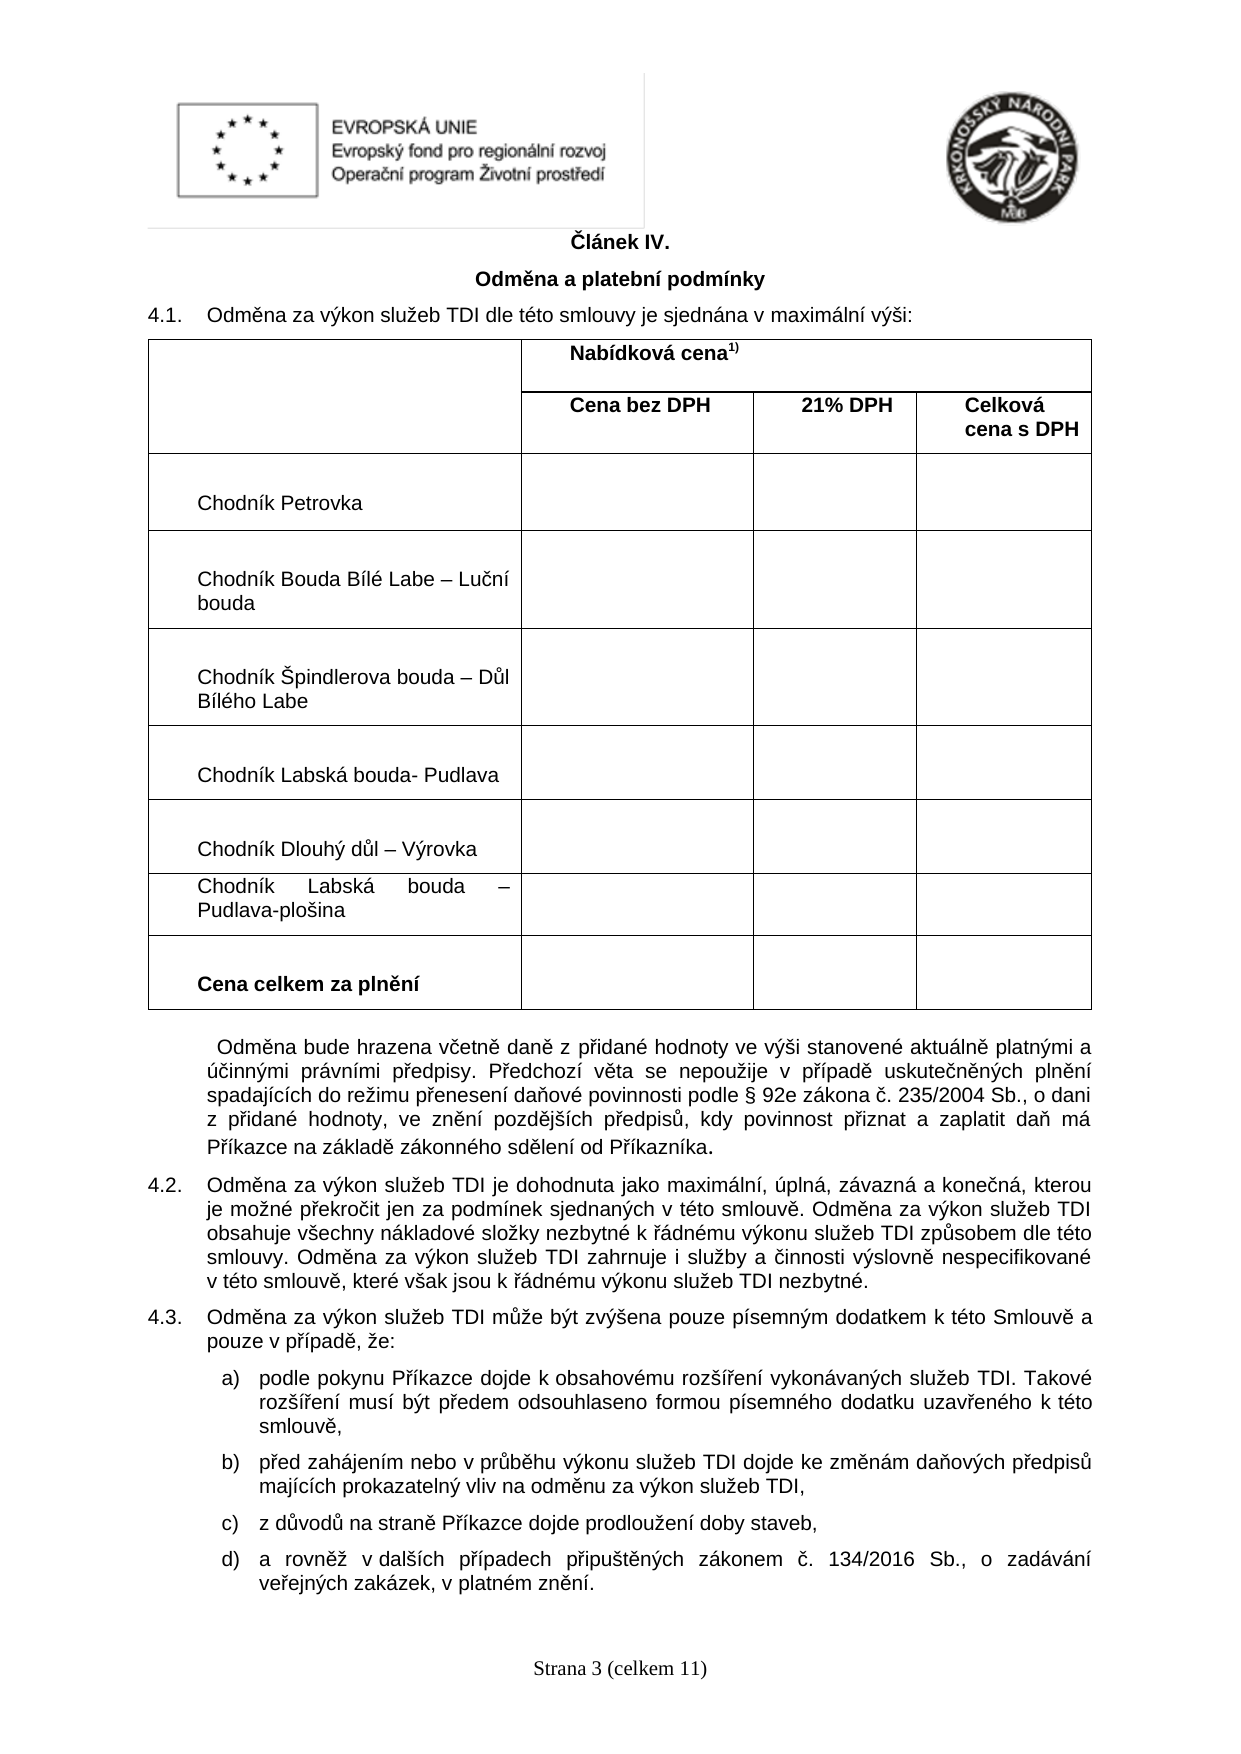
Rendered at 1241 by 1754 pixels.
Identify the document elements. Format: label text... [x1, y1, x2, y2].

table_cell [917, 874, 1091, 935]
table_cell [917, 629, 1091, 725]
list před zahájením nebo v průběhu výkonu služeb TDI dojde ke změnám daňových předpisů majících prokazatelný vliv na odměnu za výkon služeb TDI, [221, 1450, 1093, 1498]
table_cell [917, 936, 1091, 1009]
table_cell [754, 874, 916, 935]
list Článek IV. [148, 230, 1093, 254]
picture [946, 91, 1085, 230]
table_header [149, 340, 521, 453]
table_cell [522, 454, 753, 529]
table_cell [754, 454, 916, 529]
table_cell Chodník Špindlerova bouda – Důl Bílého Labe [149, 629, 521, 725]
table_cell [917, 531, 1091, 627]
table_cell [522, 936, 753, 1009]
list Odměna za výkon služeb TDI může být zvýšena pouze písemným dodatkem k této Smlouvě a pouze v případě, že: [148, 1305, 1093, 1353]
list a rovněž v dalších případech připuštěných zákonem č. 134/2016 Sb., o zadávání veřejných zakázek, v platném znění. [221, 1547, 1093, 1595]
picture [147, 73, 646, 230]
table_cell Chodník Labská bouda – Pudlava-plošina [149, 874, 521, 935]
table_cell [754, 531, 916, 627]
table_header Nabídková cena1) [522, 340, 1091, 391]
list Odměna bude hrazena včetně daně z přidané hodnoty ve výši stanovené aktuálně platnými a účinnými právními předpisy. Předchozí věta se nepoužije v případě uskutečněných plnění spadajících do režimu přenesení daňové povinnosti podle § 92e zákona č. 235/2004 Sb., o dani z přidané hodnoty, ve znění pozdějších předpisů, kdy povinnost přiznat a zaplatit daň má Příkazce na základě zákonného sdělení od Příkazníka. [148, 1035, 1093, 1160]
list Odměna za výkon služeb TDI dle této smlouvy je sjednána v maximální výši: [148, 303, 1093, 327]
table_cell Cena bez DPH [522, 393, 753, 453]
list z důvodů na straně Příkazce dojde prodloužení doby staveb, [221, 1510, 1093, 1534]
table_cell Chodník Bouda Bílé Labe – Luční bouda [149, 531, 521, 627]
table_cell Cena celkem za plnění [149, 936, 521, 1009]
table_cell [522, 800, 753, 873]
table_cell [754, 936, 916, 1009]
table_cell [754, 800, 916, 873]
list Odměna a platební podmínky [148, 266, 1093, 290]
table_cell Chodník Dlouhý důl – Výrovka [149, 800, 521, 873]
list podle pokynu Příkazce dojde k obsahovému rozšíření vykonávaných služeb TDI. Takové rozšíření musí být předem odsouhlaseno formou písemného dodatku uzavřeného k této smlouvě, [221, 1366, 1093, 1437]
table_cell [754, 726, 916, 799]
table_cell [917, 454, 1091, 529]
table_cell Celková cena s DPH [917, 393, 1091, 453]
table_cell [522, 726, 753, 799]
table_cell Chodník Labská bouda- Pudlava [149, 726, 521, 799]
table_cell [522, 531, 753, 627]
table_cell [917, 726, 1091, 799]
table_cell [522, 874, 753, 935]
table_cell Chodník Petrovka [149, 454, 521, 529]
table_cell [917, 800, 1091, 873]
table_cell [522, 629, 753, 725]
table_cell [754, 629, 916, 725]
table_cell 21% DPH [754, 393, 916, 453]
list Odměna za výkon služeb TDI je dohodnuta jako maximální, úplná, závazná a konečná, kterou je možné překročit jen za podmínek sjednaných v této smlouvě. Odměna za výkon služeb TDI obsahuje všechny nákladové složky nezbytné k řádnému výkonu služeb TDI způsobem dle této smlouvy. Odměna za výkon služeb TDI zahrnuje i služby a činnosti výslovně nespecifikované v této smlouvě, které však jsou k řádnému výkonu služeb TDI nezbytné. [148, 1173, 1093, 1293]
